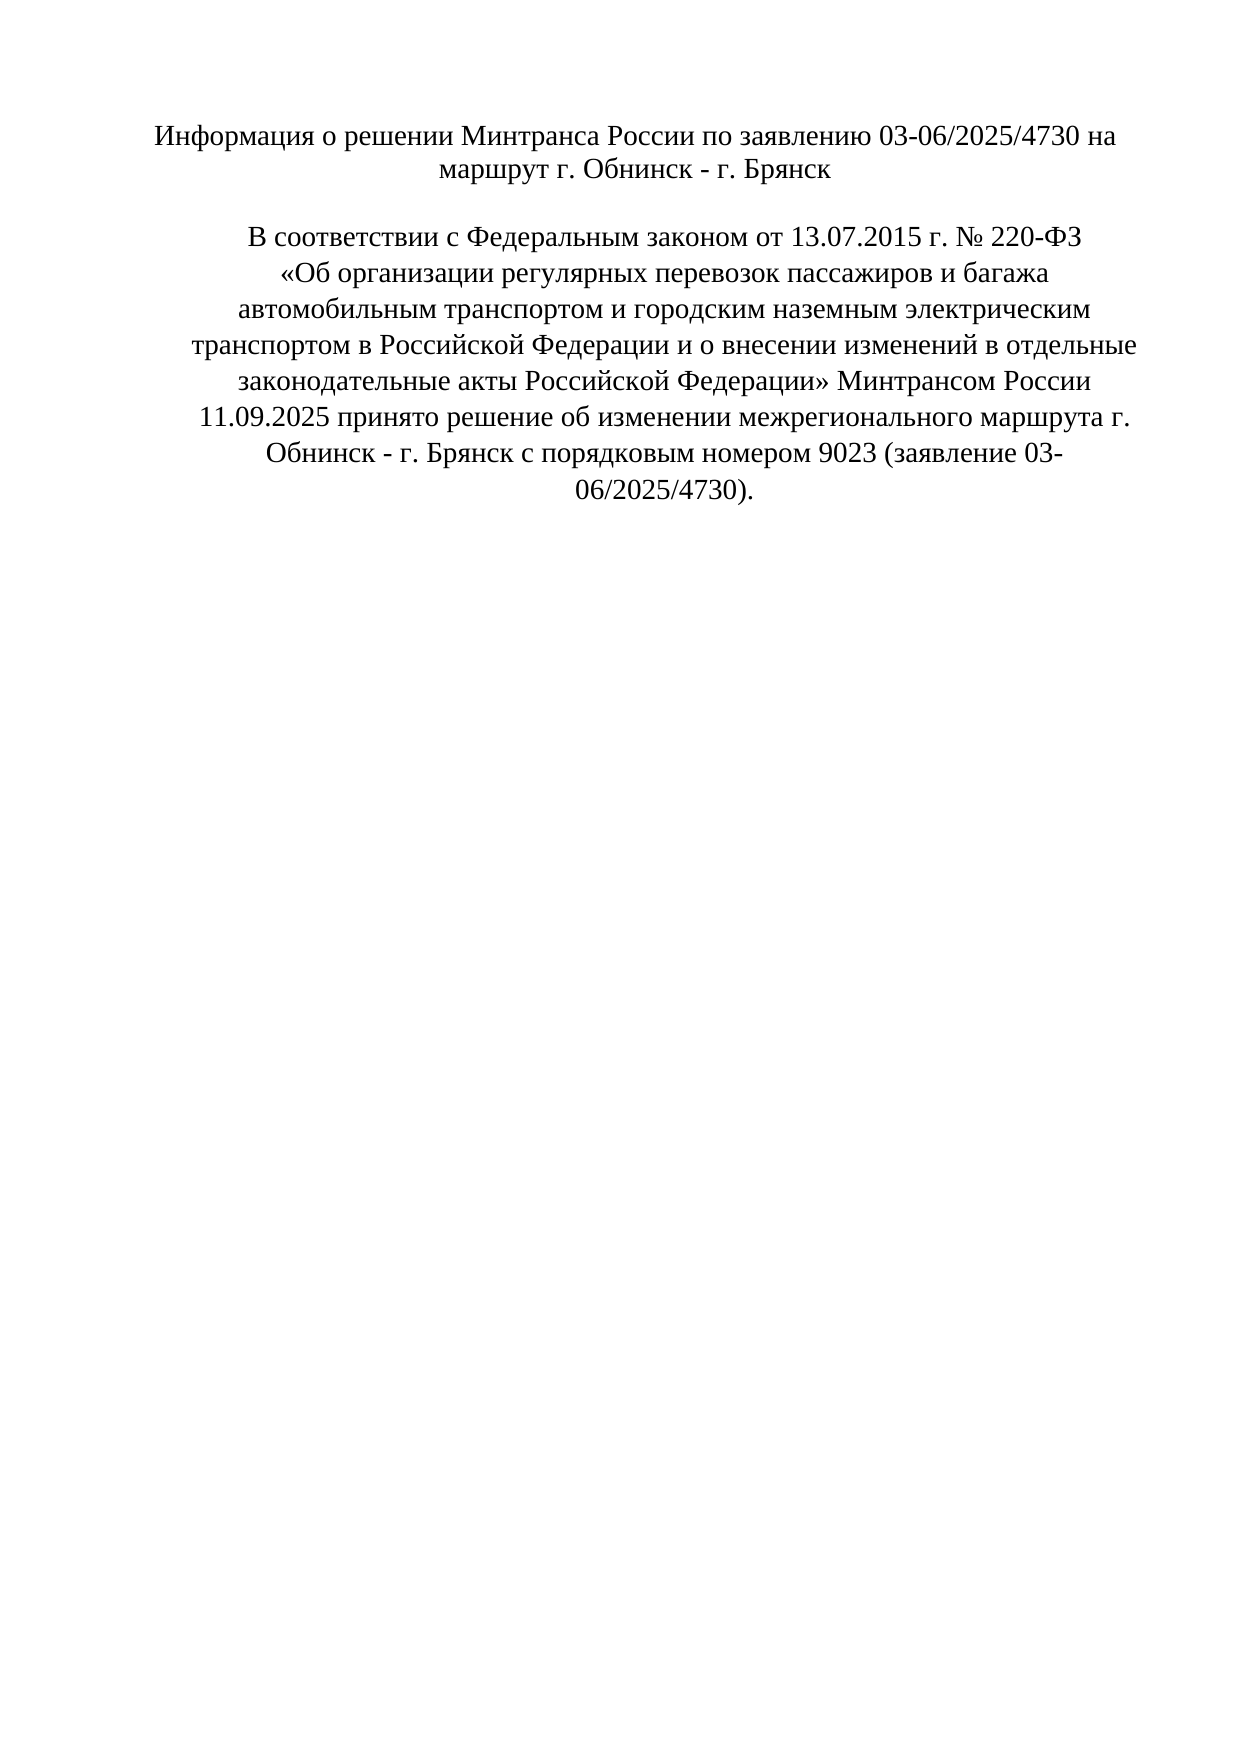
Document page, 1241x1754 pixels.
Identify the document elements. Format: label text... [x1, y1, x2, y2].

text Информация о решении Минтранса России по заявлению 03-06/2025/4730 на маршрут г. Обнинск - г. Брянск [118, 118, 1152, 185]
text В соответствии с Федеральным законом от 13.07.2015 г. № 220-ФЗ «Об организации регулярных перевозок пассажиров и багажа автомобильным транспортом и городским наземным электрическим транспортом в Российской Федерации и о внесении изменений в отдельные законодательные акты Российской Федерации» Минтрансом России 11.09.2025 принято решение об изменении межрегионального маршрута г. Обнинск - г. Брянск с порядковым номером 9023 (заявление 03-06/2025/4730). [177, 219, 1152, 505]
